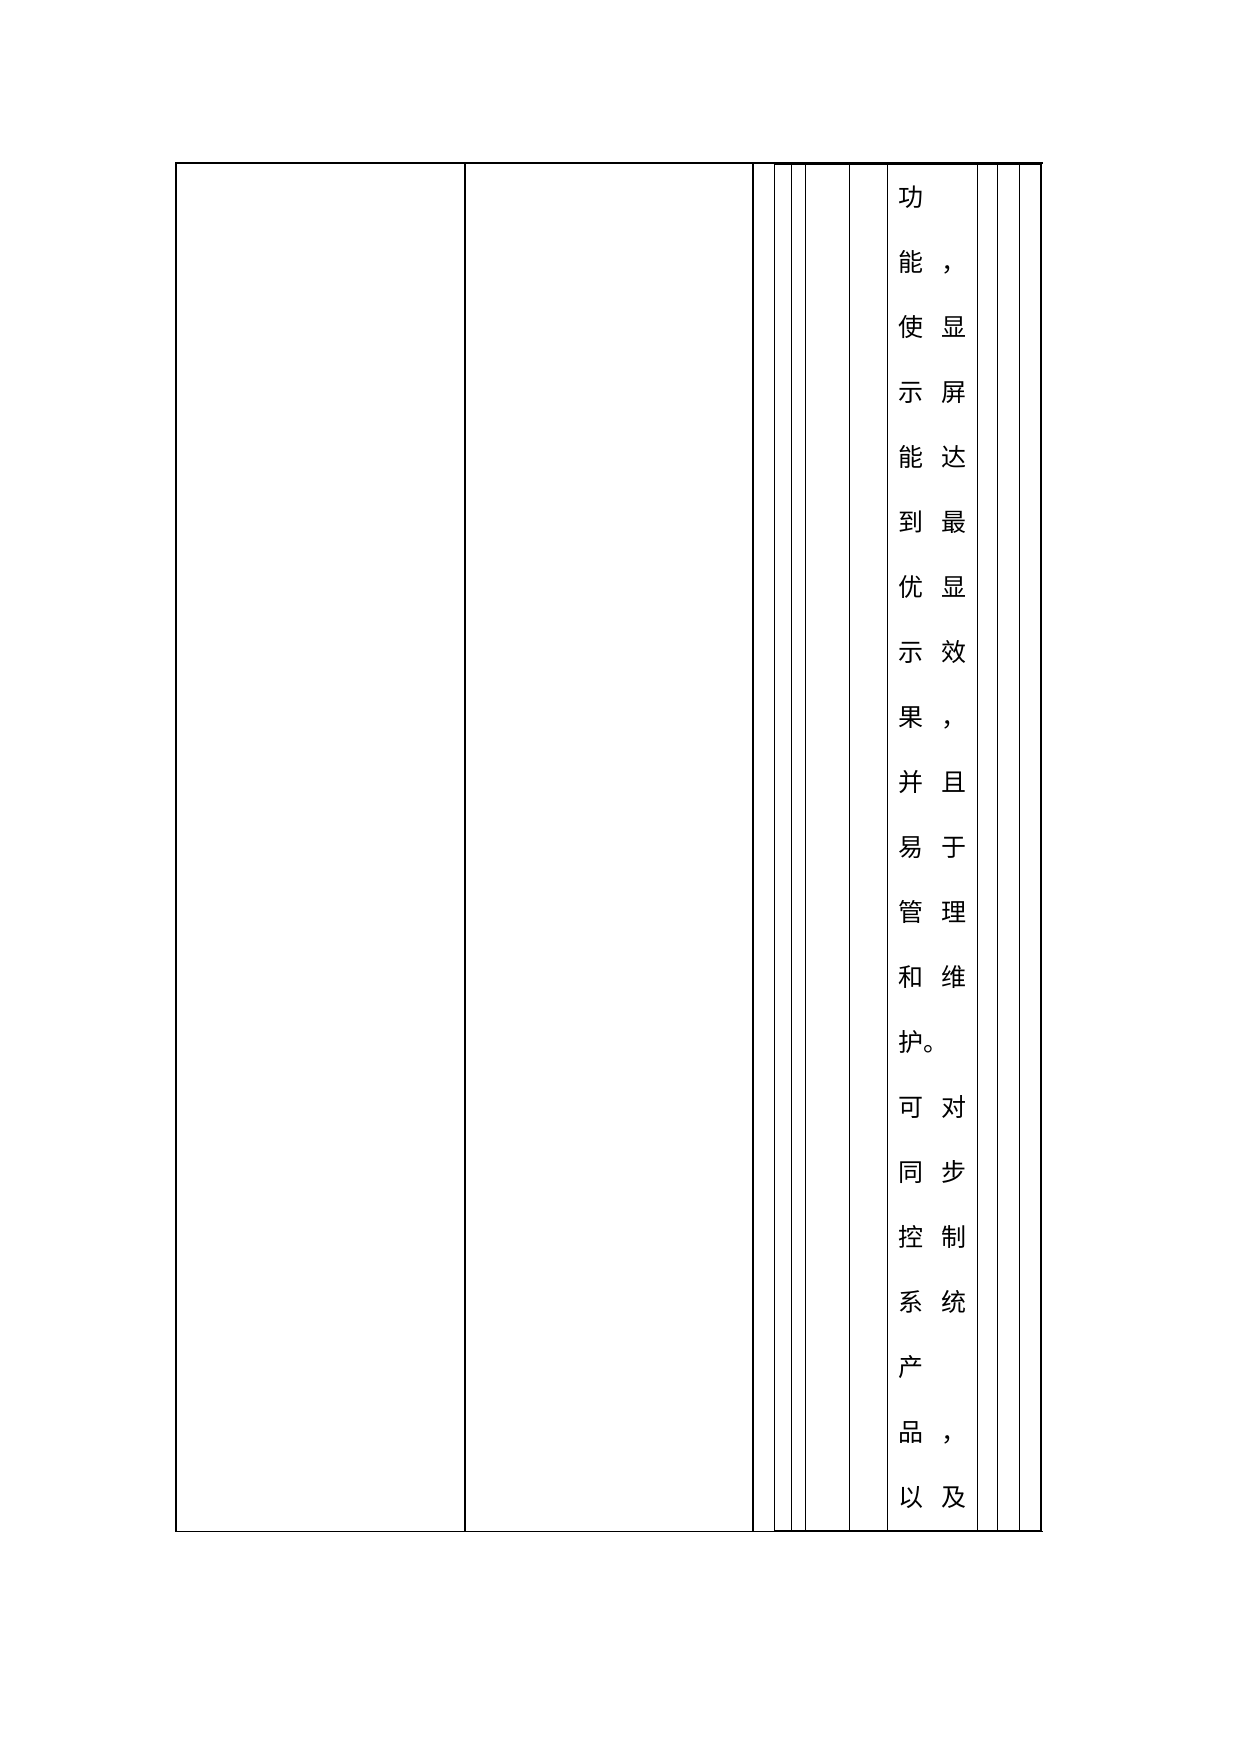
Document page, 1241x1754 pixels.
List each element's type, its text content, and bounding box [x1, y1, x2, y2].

table_cell [177, 164, 464, 1531]
table_cell [850, 165, 887, 1530]
table_cell 1 [466, 164, 752, 1531]
table_cell [888, 165, 977, 1530]
table_cell [775, 165, 791, 1530]
table_cell [806, 165, 849, 1530]
table_cell [792, 165, 805, 1530]
table_cell [754, 164, 774, 1531]
